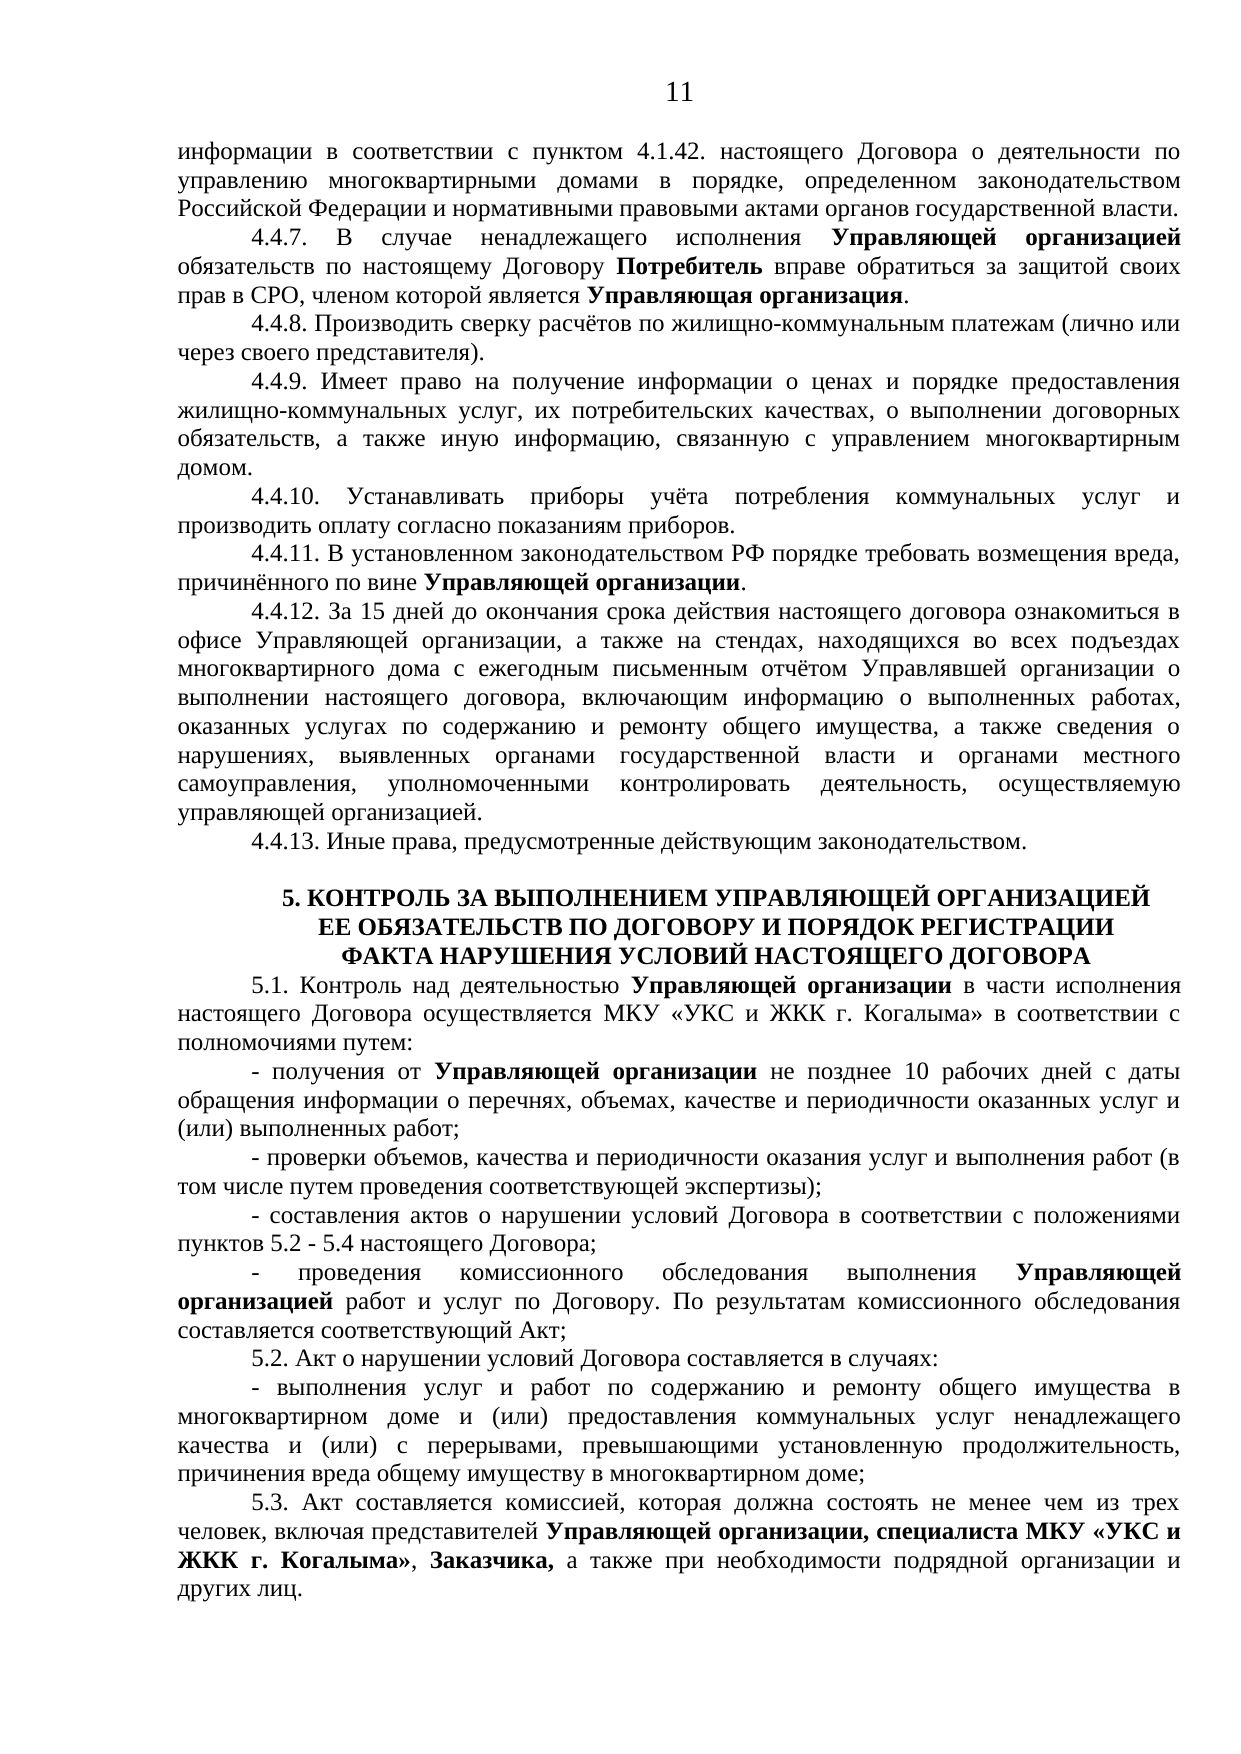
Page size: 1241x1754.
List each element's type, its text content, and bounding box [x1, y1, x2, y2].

text 4.4.9. Имеет право на получение информации о ценах и порядке предоставления жилищно-коммунальных услуг, их потребительских качествах, о выполнении договорных обязательств, а также иную информацию, связанную с управлением многоквартирным домом. [177, 366, 1181, 481]
text 5. КОНТРОЛЬ ЗА ВЫПОЛНЕНИЕМ УПРАВЛЯЮЩЕЙ ОРГАНИЗАЦИЕЙ [177, 883, 1181, 912]
text 5.1. Контроль над деятельностью Управляющей организации в части исполнения настоящего Договора осуществляется МКУ «УКС и ЖКК г. Когалыма» в соответствии с полномочиями путем: [177, 970, 1181, 1056]
text 4.4.11. В установленном законодательством РФ порядке требовать возмещения вреда, причинённого по вине Управляющей организации. [177, 538, 1181, 596]
text - проверки объемов, качества и периодичности оказания услуг и выполнения работ (в том числе путем проведения соответствующей экспертизы); [177, 1142, 1181, 1200]
text 5.2. Акт о нарушении условий Договора составляется в случаях: [177, 1343, 1181, 1372]
text ФАКТА НАРУШЕНИЯ УСЛОВИЙ НАСТОЯЩЕГО ДОГОВОРА [177, 941, 1181, 970]
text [177, 136, 1181, 222]
text 5.3. Акт составляется комиссией, которая должна состоять не менее чем из трех человек, включая представителей Управляющей организации, специалиста МКУ «УКС и ЖКК г. Когалыма», Заказчика, а также при необходимости подрядной организации и других лиц. [177, 1487, 1181, 1602]
text 4.4.13. Иные права, предусмотренные действующим законодательством. [177, 826, 1181, 855]
text ЕЕ ОБЯЗАТЕЛЬСТВ ПО ДОГОВОРУ И ПОРЯДОК РЕГИСТРАЦИИ [177, 912, 1181, 941]
text - выполнения услуг и работ по содержанию и ремонту общего имущества в многоквартирном доме и (или) предоставления коммунальных услуг ненадлежащего качества и (или) с перерывами, превышающими установленную продолжительность, причинения вреда общему имуществу в многоквартирном доме; [177, 1372, 1181, 1487]
text - проведения комиссионного обследования выполнения Управляющей организацией работ и услуг по Договору. По результатам комиссионного обследования составляется соответствующий Акт; [177, 1257, 1181, 1343]
text 4.4.7. В случае ненадлежащего исполнения Управляющей организацией обязательств по настоящему Договору Потребитель вправе обратиться за защитой своих прав в СРО, членом которой является Управляющая организация. [177, 222, 1181, 308]
text 4.4.10. Устанавливать приборы учёта потребления коммунальных услуг и производить оплату согласно показаниям приборов. [177, 481, 1181, 538]
text - составления актов о нарушении условий Договора в соответствии с положениями пунктов 5.2 - 5.4 настоящего Договора; [177, 1200, 1181, 1257]
text 4.4.8. Производить сверку расчётов по жилищно-коммунальным платежам (лично или через своего представителя). [177, 308, 1181, 366]
text - получения от Управляющей организации не позднее 10 рабочих дней с даты обращения информации о перечнях, объемах, качестве и периодичности оказанных услуг и (или) выполненных работ; [177, 1056, 1181, 1142]
text 4.4.12. За 15 дней до окончания срока действия настоящего договора ознакомиться в офисе Управляющей организации, а также на стендах, находящихся во всех подъездах многоквартирного дома с ежегодным письменным отчётом Управлявшей организации о выполнении настоящего договора, включающим информацию о выполненных работах, оказанных услугах по содержанию и ремонту общего имущества, а также сведения о нарушениях, выявленных органами государственной власти и органами местного самоуправления, уполномоченными контролировать деятельность, осуществляемую управляющей организацией. [177, 596, 1181, 826]
